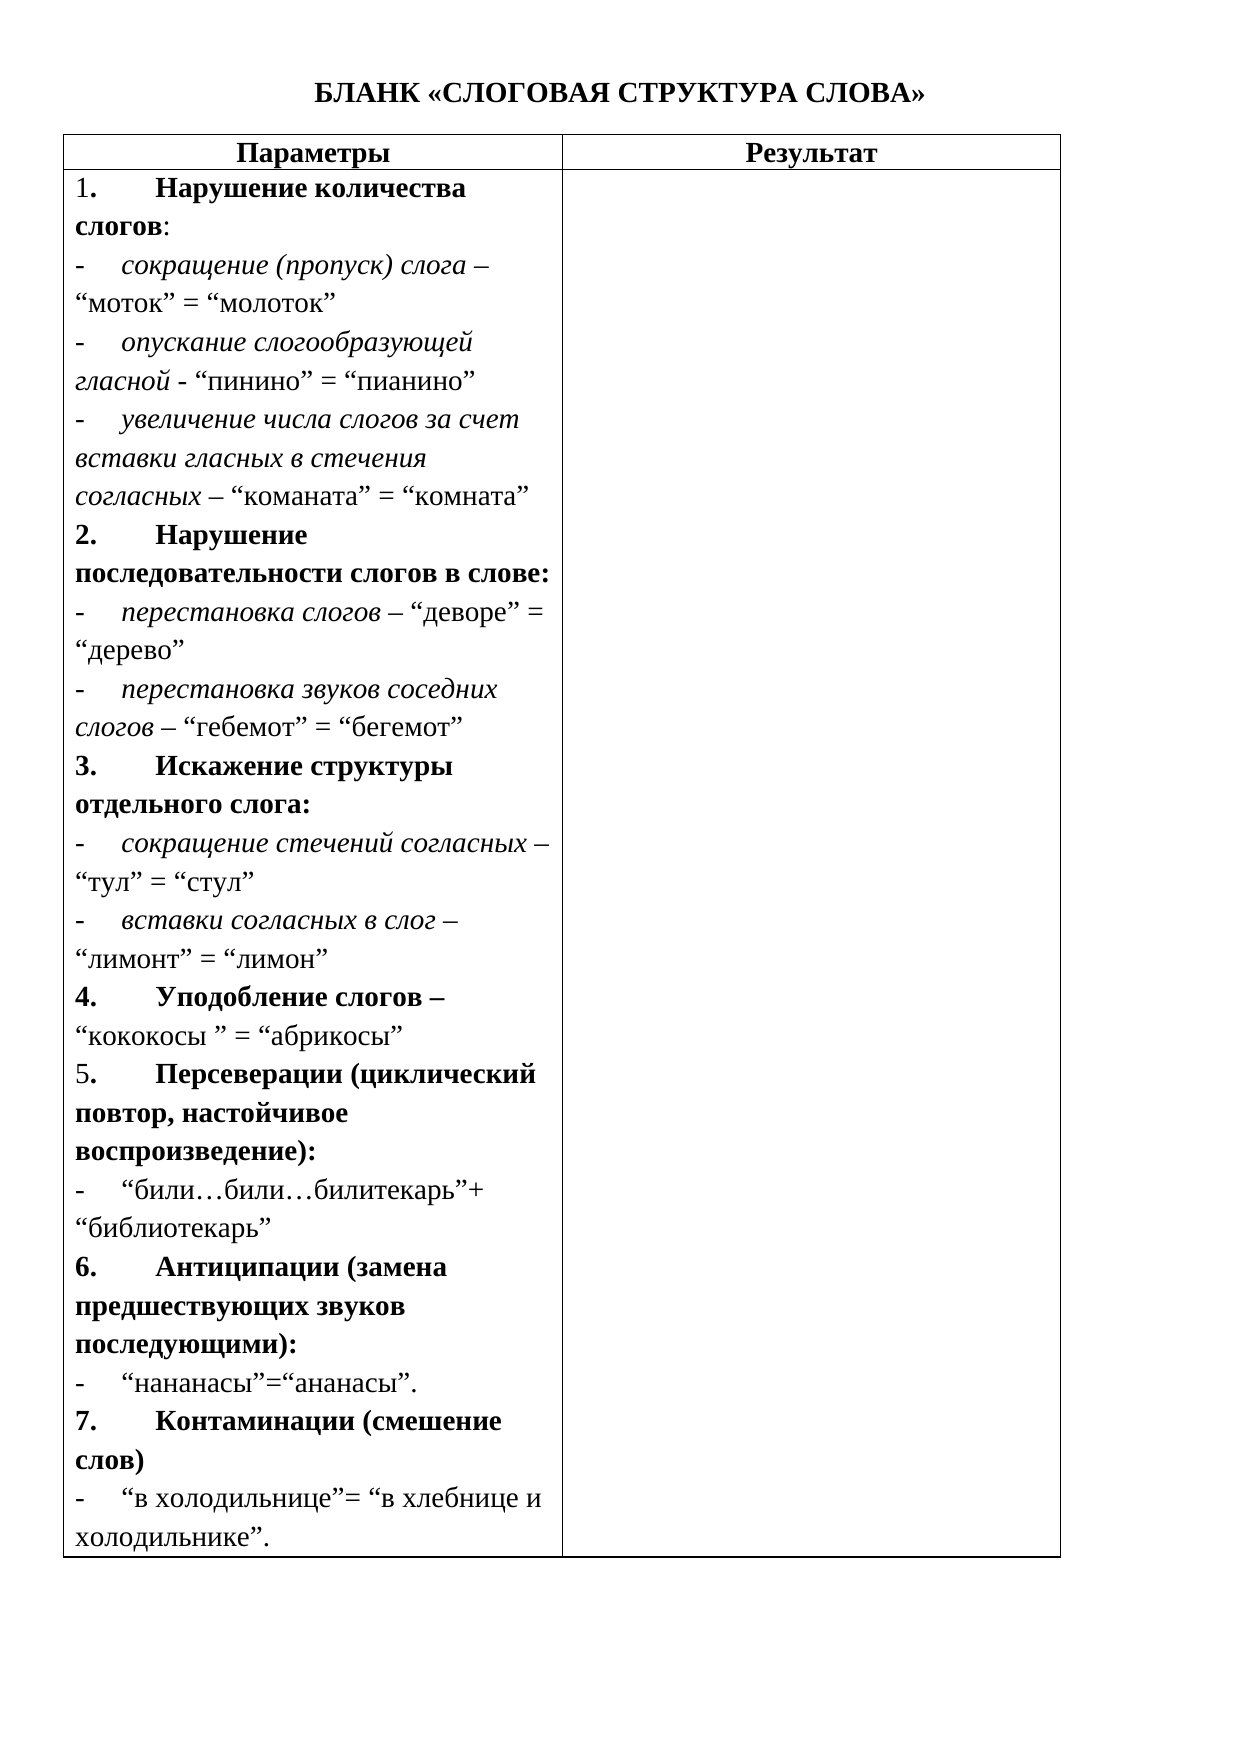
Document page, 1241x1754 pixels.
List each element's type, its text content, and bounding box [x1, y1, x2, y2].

table_cell [563, 170, 1060, 1556]
table_header Параметры [64, 135, 562, 169]
table_cell 1. Нарушение количества слогов: - сокращение (пропуск) слога – “моток” = “молоток” - опускание слогообразующей гласной - “пинино” = “пианино” - увеличение числа слогов за счет вставки гласных в стечения согласных – “команата” = “комната” 2. Нарушение последовательности слогов в слове: - перестановка слогов – “деворе” = “дерево” - перестановка звуков соседних слогов – “гебемот” = “бегемот” 3. Искажение структуры отдельного слога: - сокращение стечений согласных – “тул” = “стул” - вставки согласных в слог – “лимонт” = “лимон” 4. Уподобление слогов – “кококосы ” = “абрикосы” 5. Персеверации (циклический повтор, настойчивое воспроизведение): - “били…били…билитекарь”+ “библиотекарь” 6. Антиципации (замена предшествующих звуков последующими): - “нананасы”=“ананасы”. 7. Контаминации (смешение слов) - “в холодильнице”= “в хлебнице и холодильнике”. [64, 170, 562, 1556]
table_header Результат [563, 135, 1060, 169]
text БЛАНК «СЛОГОВАЯ СТРУКТУРА СЛОВА» [75, 75, 1165, 108]
